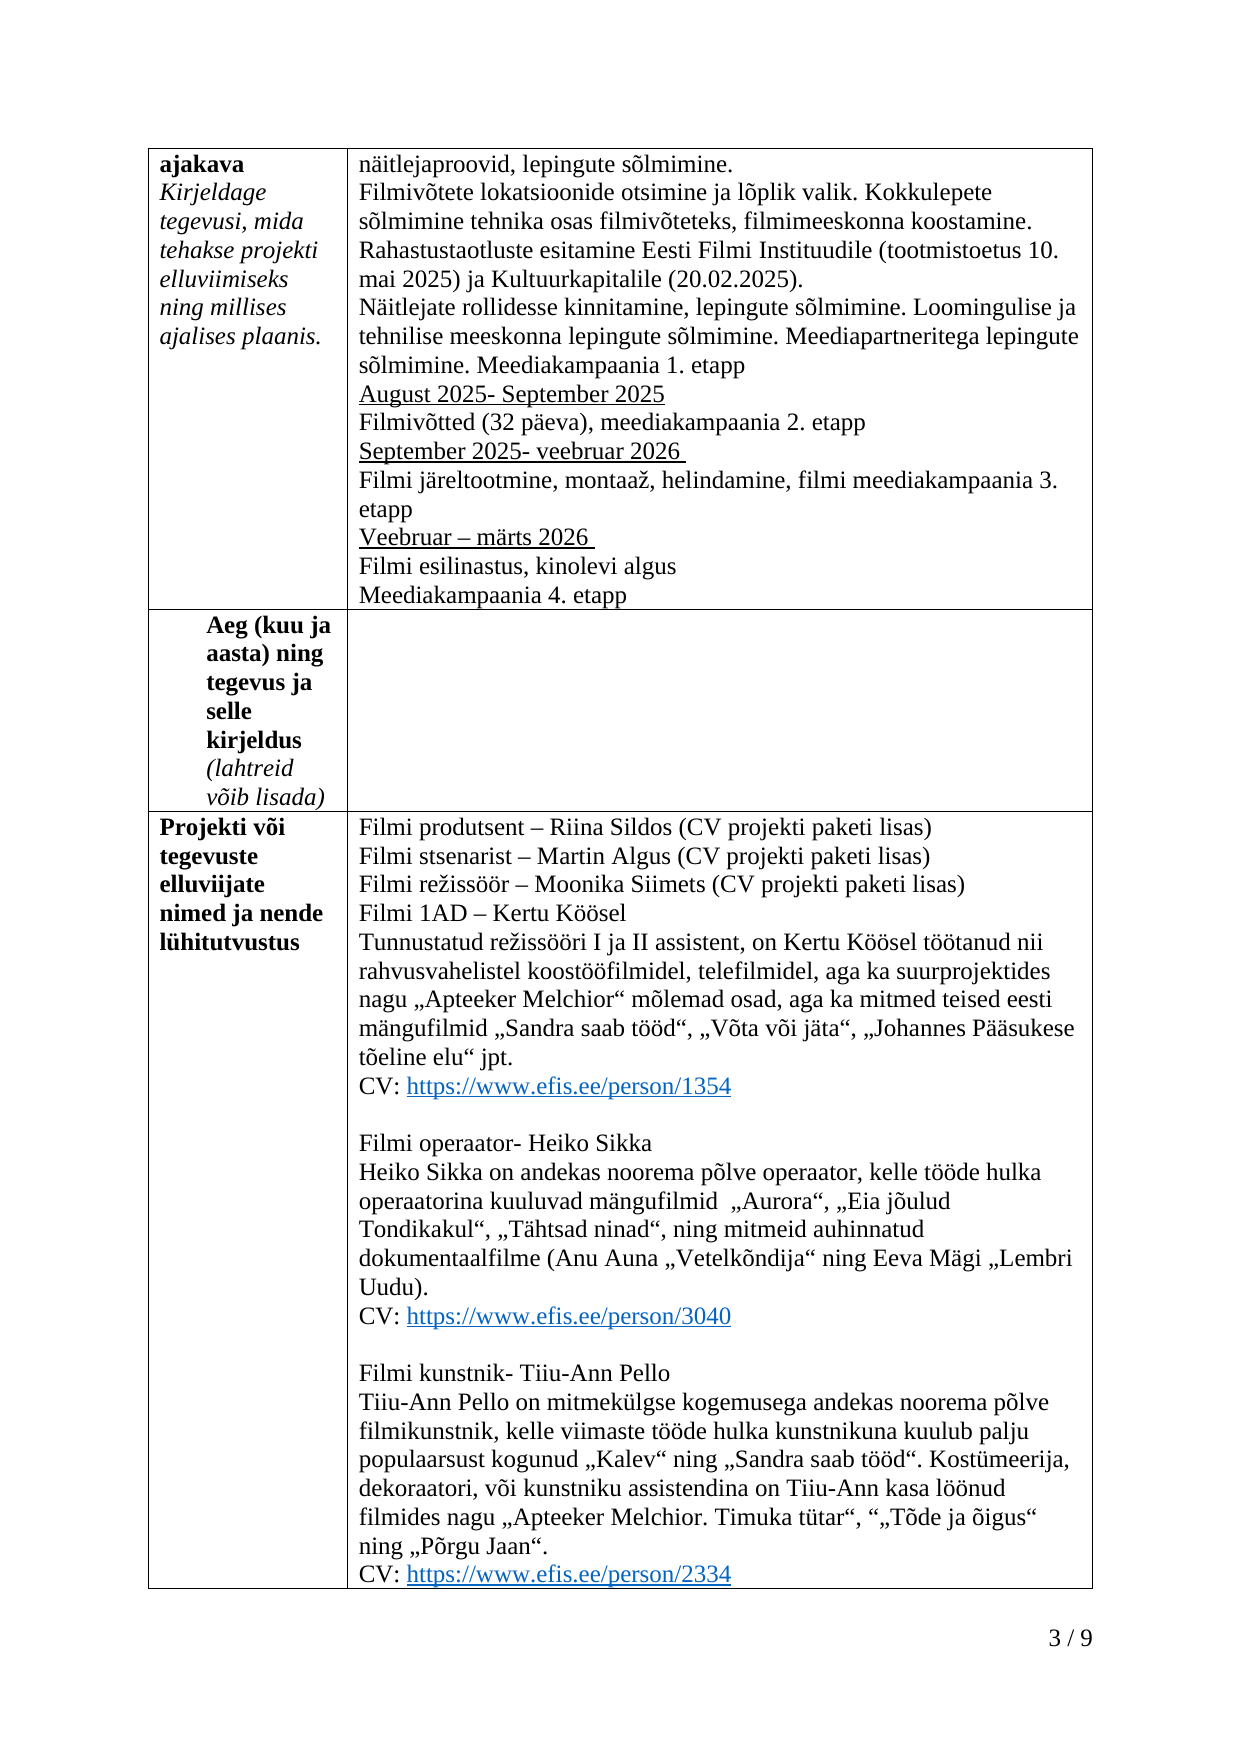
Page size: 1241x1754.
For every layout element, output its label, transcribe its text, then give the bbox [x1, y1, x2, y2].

table_cell [348, 610, 1092, 811]
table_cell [149, 812, 347, 1588]
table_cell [348, 812, 1092, 1588]
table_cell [149, 149, 347, 609]
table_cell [348, 149, 1092, 609]
table_cell Aeg (kuu ja aasta) ning tegevus ja selle kirjeldus (lahtreid võib lisada) [149, 610, 347, 811]
